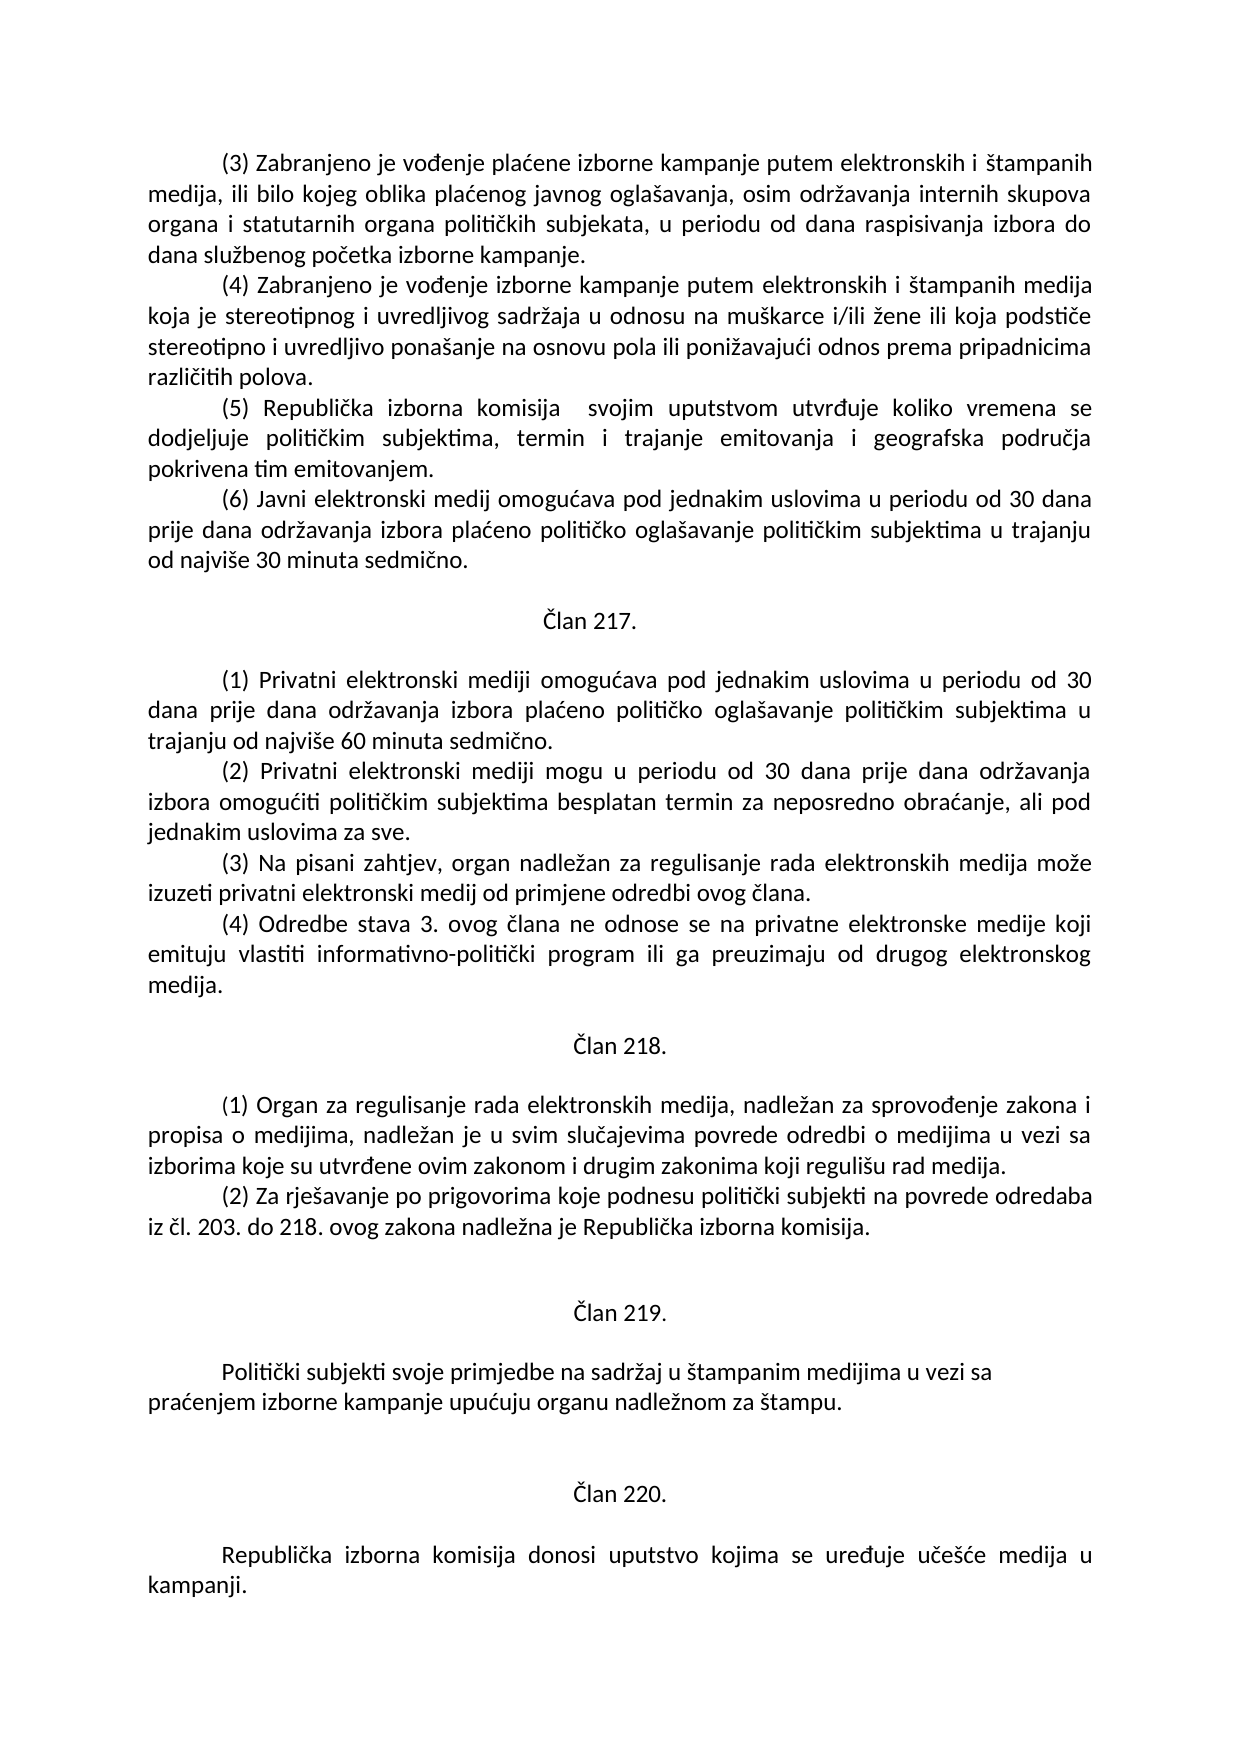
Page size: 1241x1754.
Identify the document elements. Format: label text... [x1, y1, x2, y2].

text (2) Za rješavanje po prigovorima koje podnesu politički subjekti na povrede odredaba iz čl. 203. do 218. ovog zakona nadležna je Republička izborna komisija. [148, 1180, 1093, 1241]
text (4) Odredbe stava 3. ovog člana ne odnose se na privatne elektronske medije koji emituju vlastiti informativno-politički program ili ga preuzimaju od drugog elektronskog medija. [148, 908, 1093, 1000]
text (1) Privatni elektronski mediji omogućava pod jednakim uslovima u periodu od 30 dana prije dana održavanja izbora plaćeno političko oglašavanje političkim subjektima u trajanju od najviše 60 minuta sedmično. [148, 664, 1093, 756]
text (3) Na pisani zahtjev, organ nadležan za regulisanje rada elektronskih medija može izuzeti privatni elektronski medij od primjene odredbi ovog člana. [148, 847, 1093, 908]
text Republička izborna komisija donosi uputstvo kojima se uređuje učešće medija u kampanji. [148, 1539, 1093, 1600]
text (1) Organ za regulisanje rada elektronskih medija, nadležan za sprovođenje zakona i propisa o medijima, nadležan je u svim slučajevima povrede odredbi o medijima u vezi sa izborima koje su utvrđene ovim zakonom i drugim zakonima koji regulišu rad medija. [148, 1089, 1093, 1180]
text Član 218. [148, 1030, 1093, 1061]
text Politički subjekti svoje primjedbe na sadržaj u štampanim medijima u vezi sa praćenjem izborne kampanje upućuju organu nadležnom za štampu. [148, 1356, 1093, 1417]
text Član 220. [148, 1478, 1093, 1508]
text (4) Zabranjeno je vođenje izborne kampanje putem elektronskih i štampanih medija koja je stereotipnog i uvredljivog sadržaja u odnosu na muškarce i/ili žene ili koja podstiče stereotipno i uvredljivo ponašanje na osnovu pola ili ponižavajući odnos prema pripadnicima različitih polova. [148, 270, 1093, 392]
text Član 217. [148, 605, 1093, 636]
text Član 219. [148, 1297, 1093, 1328]
text (3) Zabranjeno je vođenje plaćene izborne kampanje putem elektronskih i štampanih medija, ili bilo kojeg oblika plaćenog javnog oglašavanja, osim održavanja internih skupova organa i statutarnih organa političkih subjekata, u periodu od dana raspisivanja izbora do dana službenog početka izborne kampanje. [148, 148, 1093, 270]
text (5) Republička izborna komisija svojim uputstvom utvrđuje koliko vremena se dodjeljuje političkim subjektima, termin i trajanje emitovanja i geografska područja pokrivena tim emitovanjem. [148, 392, 1093, 483]
text (6) Javni elektronski medij omogućava pod jednakim uslovima u periodu od 30 dana prije dana održavanja izbora plaćeno političko oglašavanje političkim subjektima u trajanju od najviše 30 minuta sedmično. [148, 483, 1093, 575]
text (2) Privatni elektronski mediji mogu u periodu od 30 dana prije dana održavanja izbora omogućiti političkim subjektima besplatan termin za neposredno obraćanje, ali pod jednakim uslovima za sve. [148, 756, 1093, 847]
